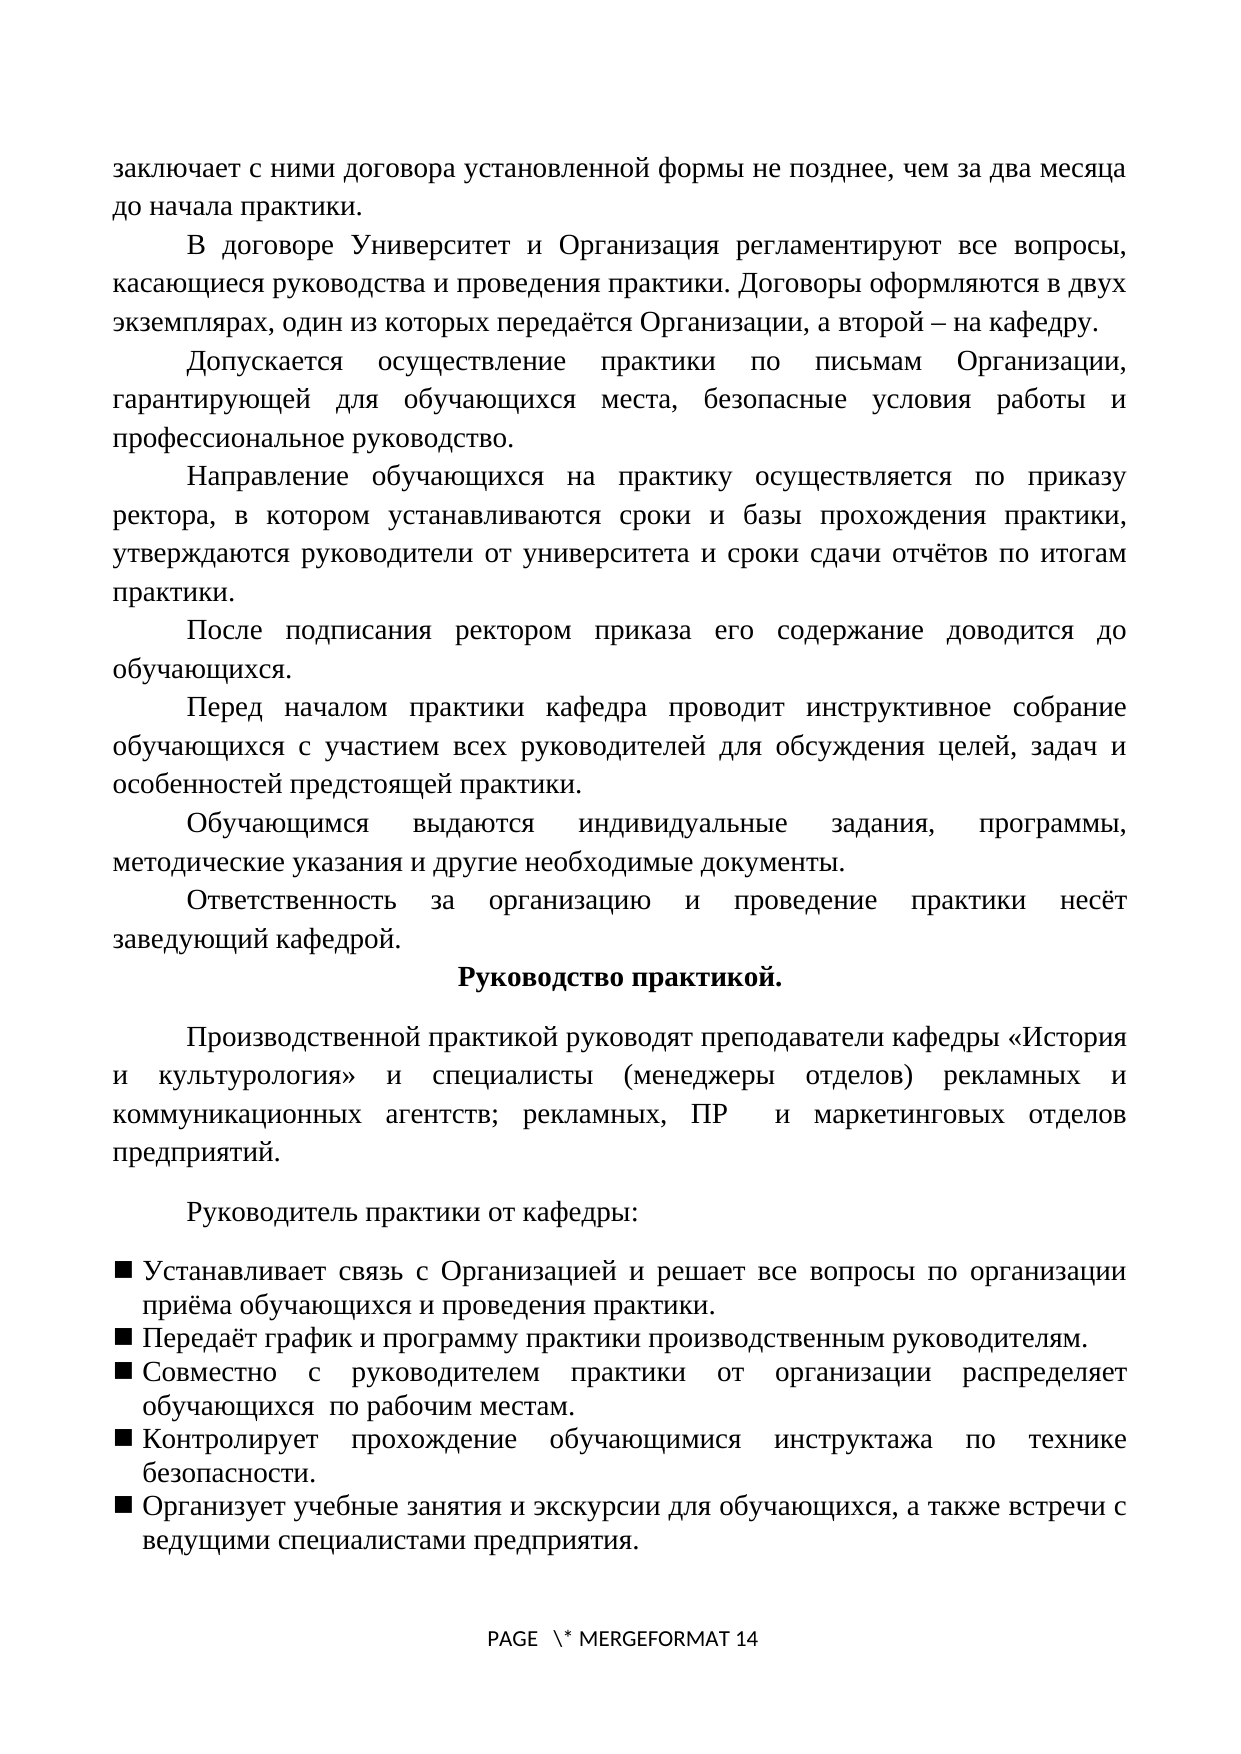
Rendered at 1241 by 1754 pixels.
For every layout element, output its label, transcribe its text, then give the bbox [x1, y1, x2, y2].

text Направление обучающихся на практику осуществляется по приказу ректора, в котором устанавливаются сроки и базы прохождения практики, утверждаются руководители от университета и сроки сдачи отчётов по итогам практики. [112, 458, 1128, 607]
text Руководство практикой. [112, 959, 1128, 993]
list Совместно с руководителем практики от организации распределяет обучающихся по рабочим местам. [112, 1354, 1128, 1421]
text Ответственность за организацию и проведение практики несёт заведующий кафедрой. [112, 882, 1128, 954]
list Организует учебные занятия и экскурсии для обучающихся, а также встречи с ведущими специалистами предприятия. [112, 1488, 1128, 1556]
text Производственной практикой руководят преподаватели кафедры «История и культурология» и специалисты (менеджеры отделов) рекламных и коммуникационных агентств; рекламных, ПР и маркетинговых отделов предприятий. [112, 1019, 1128, 1168]
text В договоре Университет и Организация регламентируют все вопросы, касающиеся руководства и проведения практики. Договоры оформляются в двух экземплярах, один из которых передаётся Организации, а второй – на кафедру. [112, 227, 1128, 338]
text Обучающимся выдаются индивидуальные задания, программы, методические указания и другие необходимые документы. [112, 805, 1128, 877]
text Перед началом практики кафедра проводит инструктивное собрание обучающихся с участием всех руководителей для обсуждения целей, задач и особенностей предстоящей практики. [112, 689, 1128, 800]
text Руководитель практики от кафедры: [112, 1194, 1128, 1227]
list Контролирует прохождение обучающимися инструктажа по технике безопасности. [112, 1421, 1128, 1488]
list Передаёт график и программу практики производственным руководителям. [112, 1320, 1128, 1354]
text После подписания ректором приказа его содержание доводится до обучающихся. [112, 612, 1128, 684]
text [112, 150, 1128, 222]
text Допускается осуществление практики по письмам Организации, гарантирующей для обучающихся места, безопасные условия работы и профессиональное руководство. [112, 343, 1128, 453]
list Устанавливает связь с Организацией и решает все вопросы по организации приёма обучающихся и проведения практики. [112, 1253, 1128, 1320]
